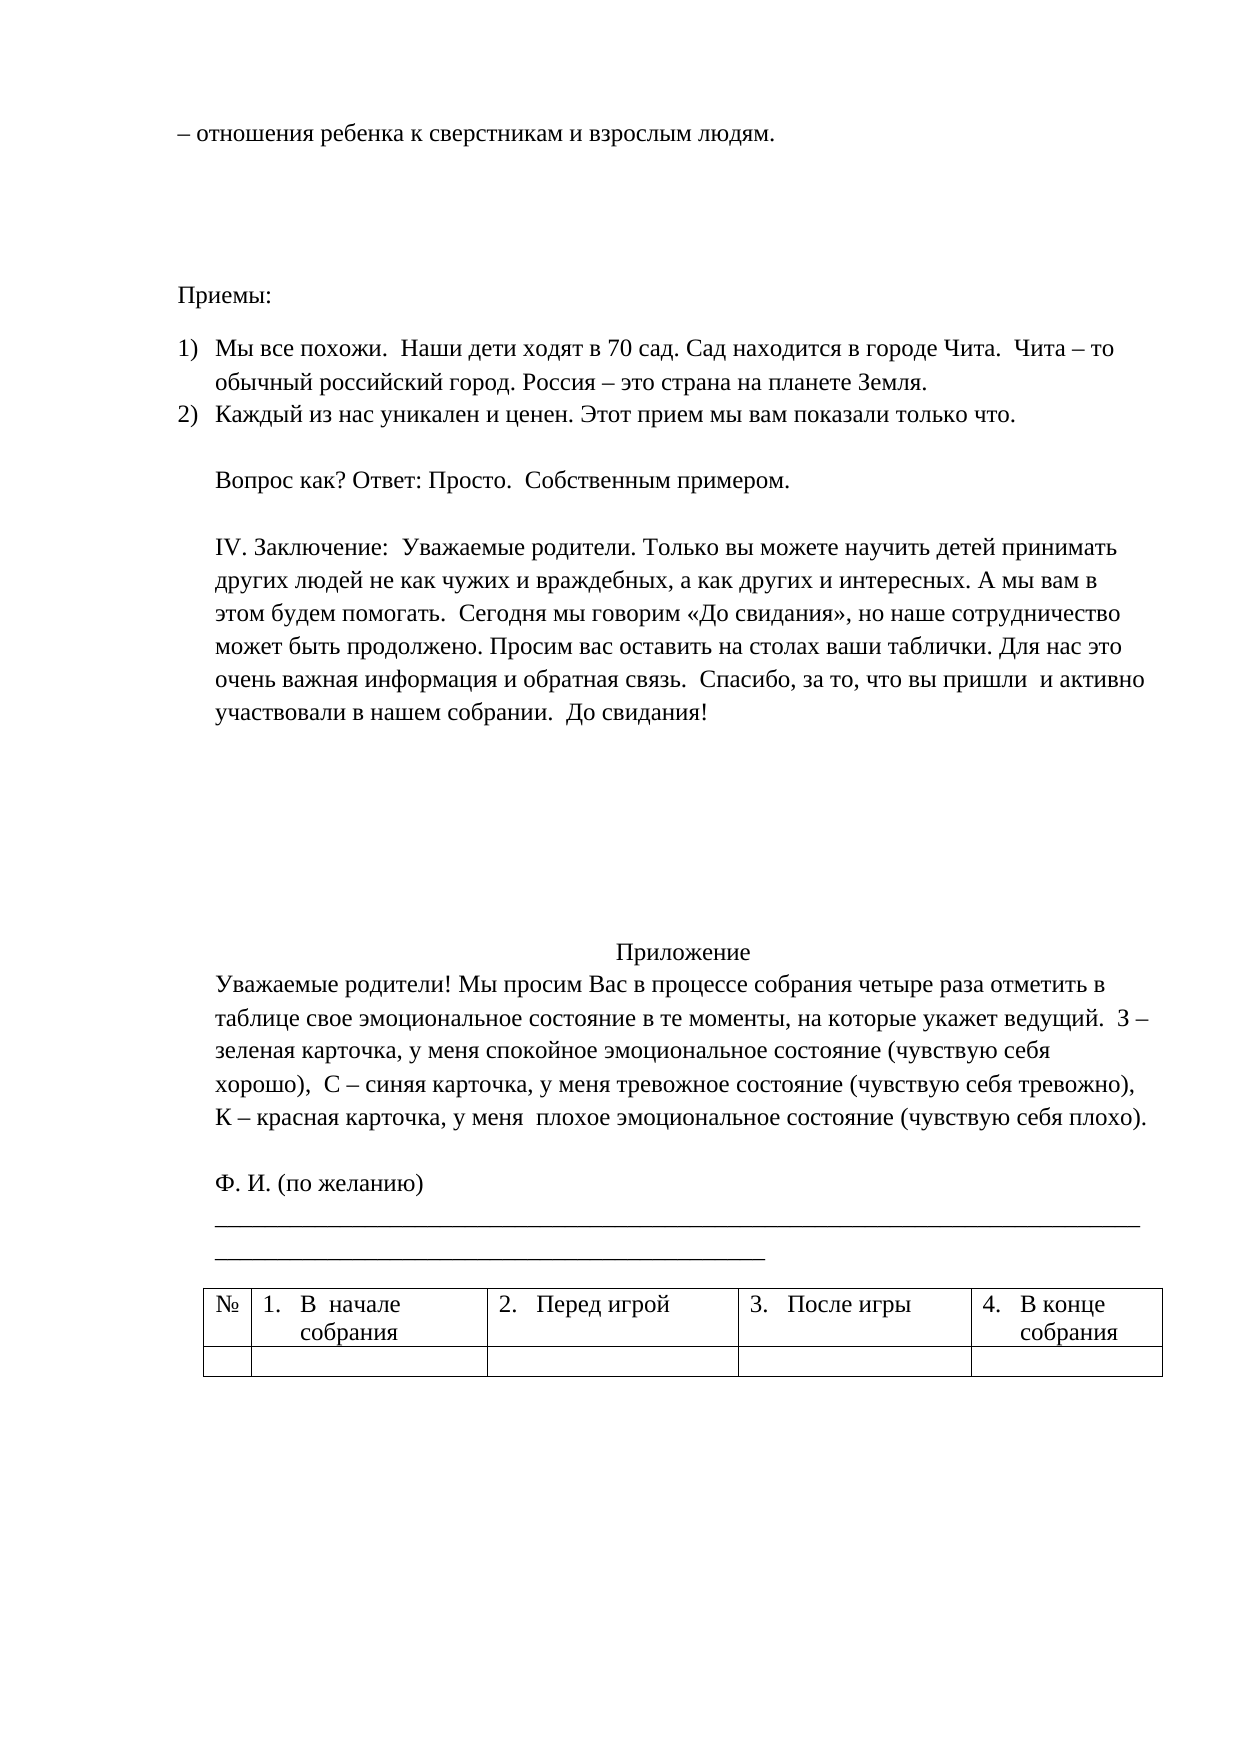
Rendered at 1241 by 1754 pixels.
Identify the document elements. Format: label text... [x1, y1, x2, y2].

table_cell [252, 1347, 487, 1376]
text – отношения ребенка к сверстникам и взрослым людям. [177, 118, 1152, 147]
list IV. Заключение: Уважаемые родители. Только вы можете научить детей принимать других людей не как чужих и враждебных, а как других и интересных. А мы вам в этом будем помогать. Сегодня мы говорим «До свидания», но наше сотрудничество может быть продолжено. Просим вас оставить на столах ваши таблички. Для нас это очень важная информация и обратная связь. Спасибо, за то, что вы пришли и активно участвовали в нашем собрании. До свидания! [215, 532, 1152, 726]
table_header Перед игрой [488, 1289, 738, 1346]
list Уважаемые родители! Мы просим Вас в процессе собрания четыре раза отметить в таблице свое эмоциональное состояние в те моменты, на которые укажет ведущий. З – зеленая карточка, у меня спокойное эмоциональное состояние (чувствую себя хорошо), С – синяя карточка, у меня тревожное состояние (чувствую себя тревожно), К – красная карточка, у меня плохое эмоциональное состояние (чувствую себя плохо). [215, 969, 1152, 1130]
table_cell [972, 1347, 1162, 1376]
list Вопрос как? Ответ: Просто. Собственным примером. [215, 466, 1152, 494]
table_header В начале собрания [252, 1289, 487, 1346]
table_cell [204, 1347, 251, 1376]
list Каждый из нас уникален и ценен. Этот прием мы вам показали только что. [177, 399, 1152, 428]
table_header В конце собрания [972, 1289, 1162, 1346]
list Мы все похожи. Наши дети ходят в 70 сад. Сад находится в городе Чита. Чита – то обычный российский город. Россия – это страна на планете Земля. [177, 333, 1152, 395]
table_header После игры [739, 1289, 971, 1346]
table_cell [739, 1347, 971, 1376]
table_header № [204, 1289, 251, 1346]
table_cell [488, 1347, 738, 1376]
text Приемы: [177, 280, 1152, 308]
list Приложение [215, 937, 1152, 965]
list Ф. И. (по желанию) ______________________________________________________________________________________________________________________ [215, 1168, 1152, 1262]
